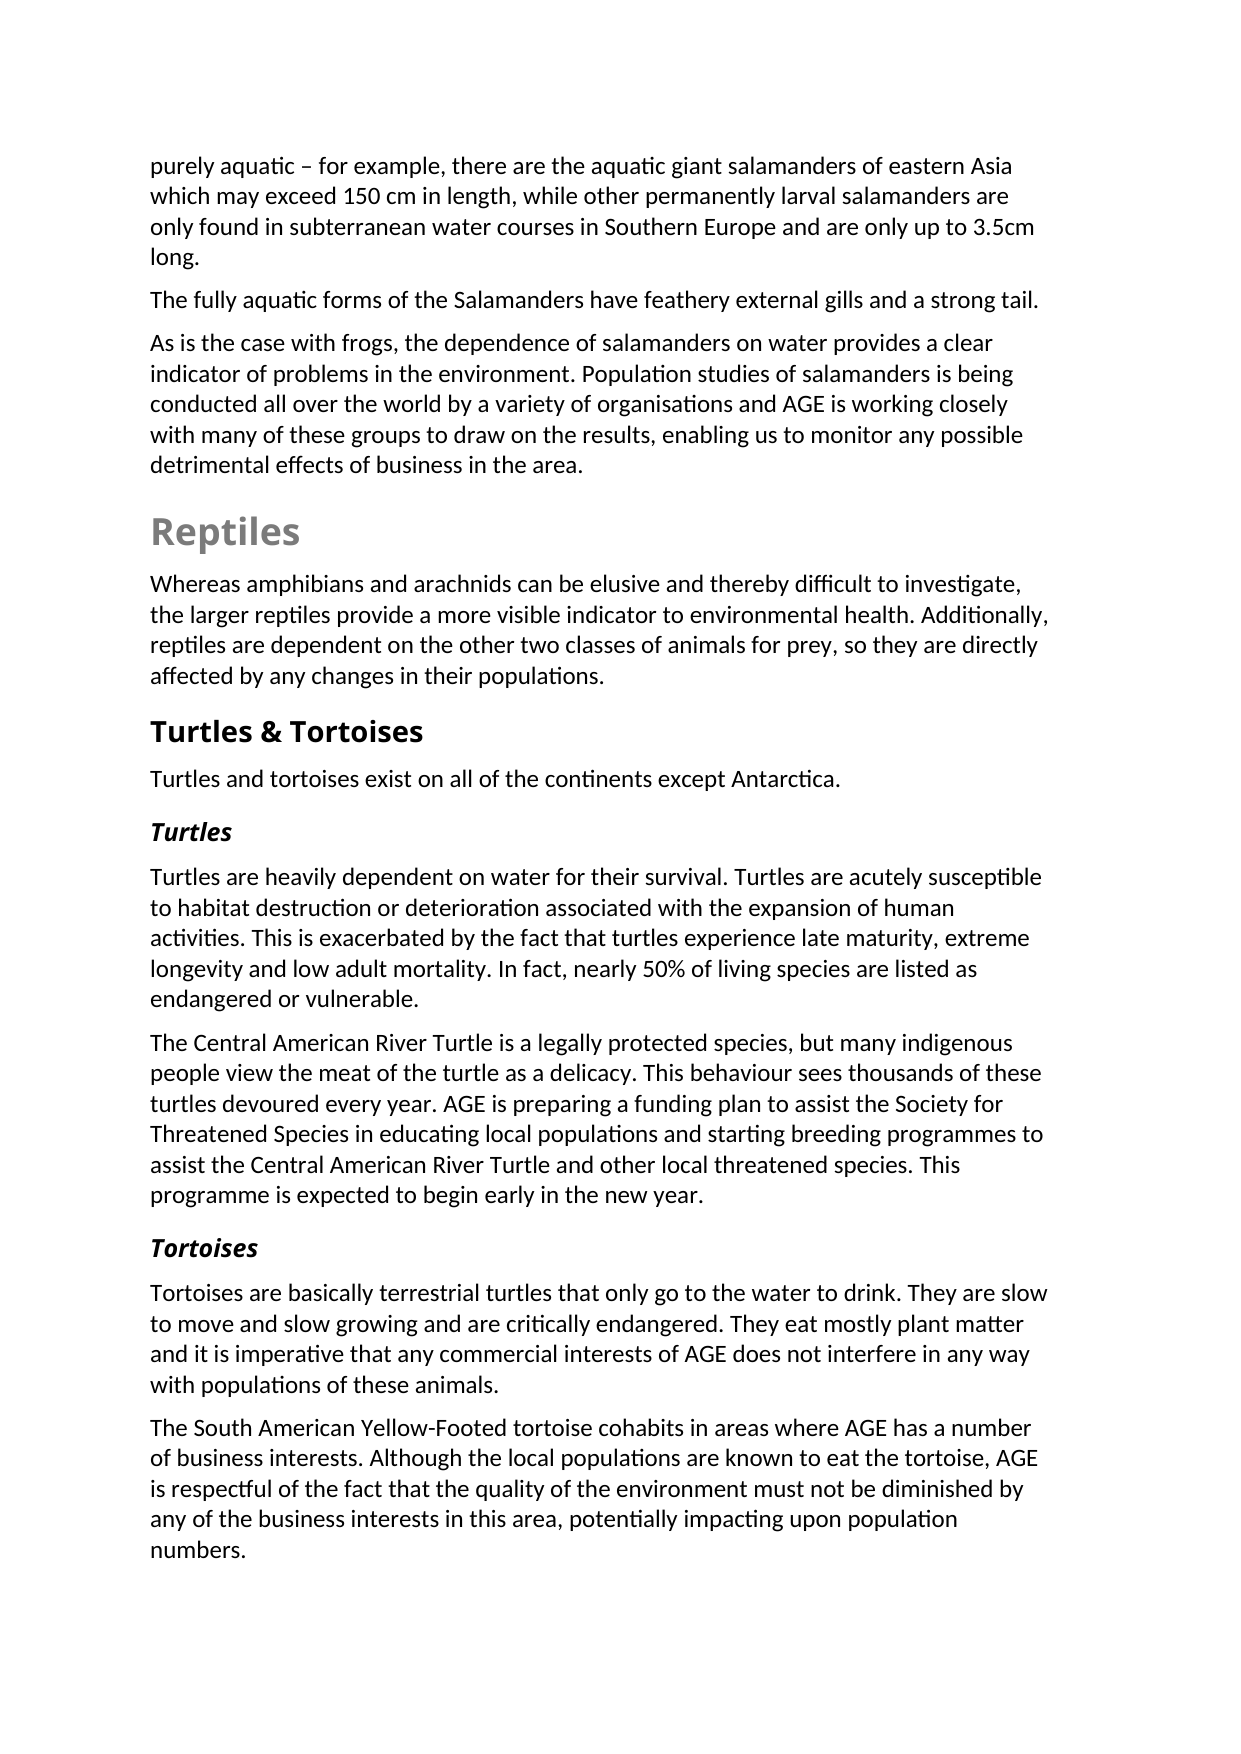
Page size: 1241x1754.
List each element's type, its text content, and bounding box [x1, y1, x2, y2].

text The fully aquatic forms of the Salamanders have feathery external gills and a strong tail. [150, 284, 1051, 315]
text As is the case with frogs, the dependence of salamanders on water provides a clear indicator of problems in the environment. Population studies of salamanders is being conducted all over the world by a variety of organisations and AGE is working closely with many of these groups to draw on the results, enabling us to monitor any possible detrimental effects of business in the area. [150, 327, 1051, 480]
subtitle Turtles [150, 815, 1051, 849]
text The Central American River Turtle is a legally protected species, but many indigenous people view the meat of the turtle as a delicacy. This behaviour sees thousands of these turtles devoured every year. AGE is preparing a funding plan to assist the Society for Threatened Species in educating local populations and starting breeding programmes to assist the Central American River Turtle and other local threatened species. This programme is expected to begin early in the new year. [150, 1027, 1051, 1210]
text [150, 150, 1051, 272]
subtitle Turtles & Tortoises [150, 711, 1051, 751]
text Tortoises are basically terrestrial turtles that only go to the water to drink. They are slow to move and slow growing and are critically endangered. They eat mostly plant matter and it is imperative that any commercial interests of AGE does not interfere in any way with populations of these animals. [150, 1277, 1051, 1399]
subtitle Tortoises [150, 1231, 1051, 1265]
text Turtles and tortoises exist on all of the continents except Antarctica. [150, 764, 1051, 794]
text The South American Yellow-Footed tortoise cohabits in areas where AGE has a number of business interests. Although the local populations are known to eat the tortoise, AGE is respectful of the fact that the quality of the environment must not be diminished by any of the business interests in this area, potentially impacting upon population numbers. [150, 1412, 1051, 1564]
text Turtles are heavily dependent on water for their survival. Turtles are acutely susceptible to habitat destruction or deterioration associated with the expansion of human activities. This is exacerbated by the fact that turtles experience late maturity, extreme longevity and low adult mortality. In fact, nearly 50% of living species are listed as endangered or vulnerable. [150, 862, 1051, 1014]
text Whereas amphibians and arachnids can be elusive and thereby difficult to investigate, the larger reptiles provide a more visible indicator to environmental health. Additionally, reptiles are dependent on the other two classes of animals for prey, so they are directly affected by any changes in their populations. [150, 568, 1051, 691]
subtitle Reptiles [150, 505, 1051, 556]
